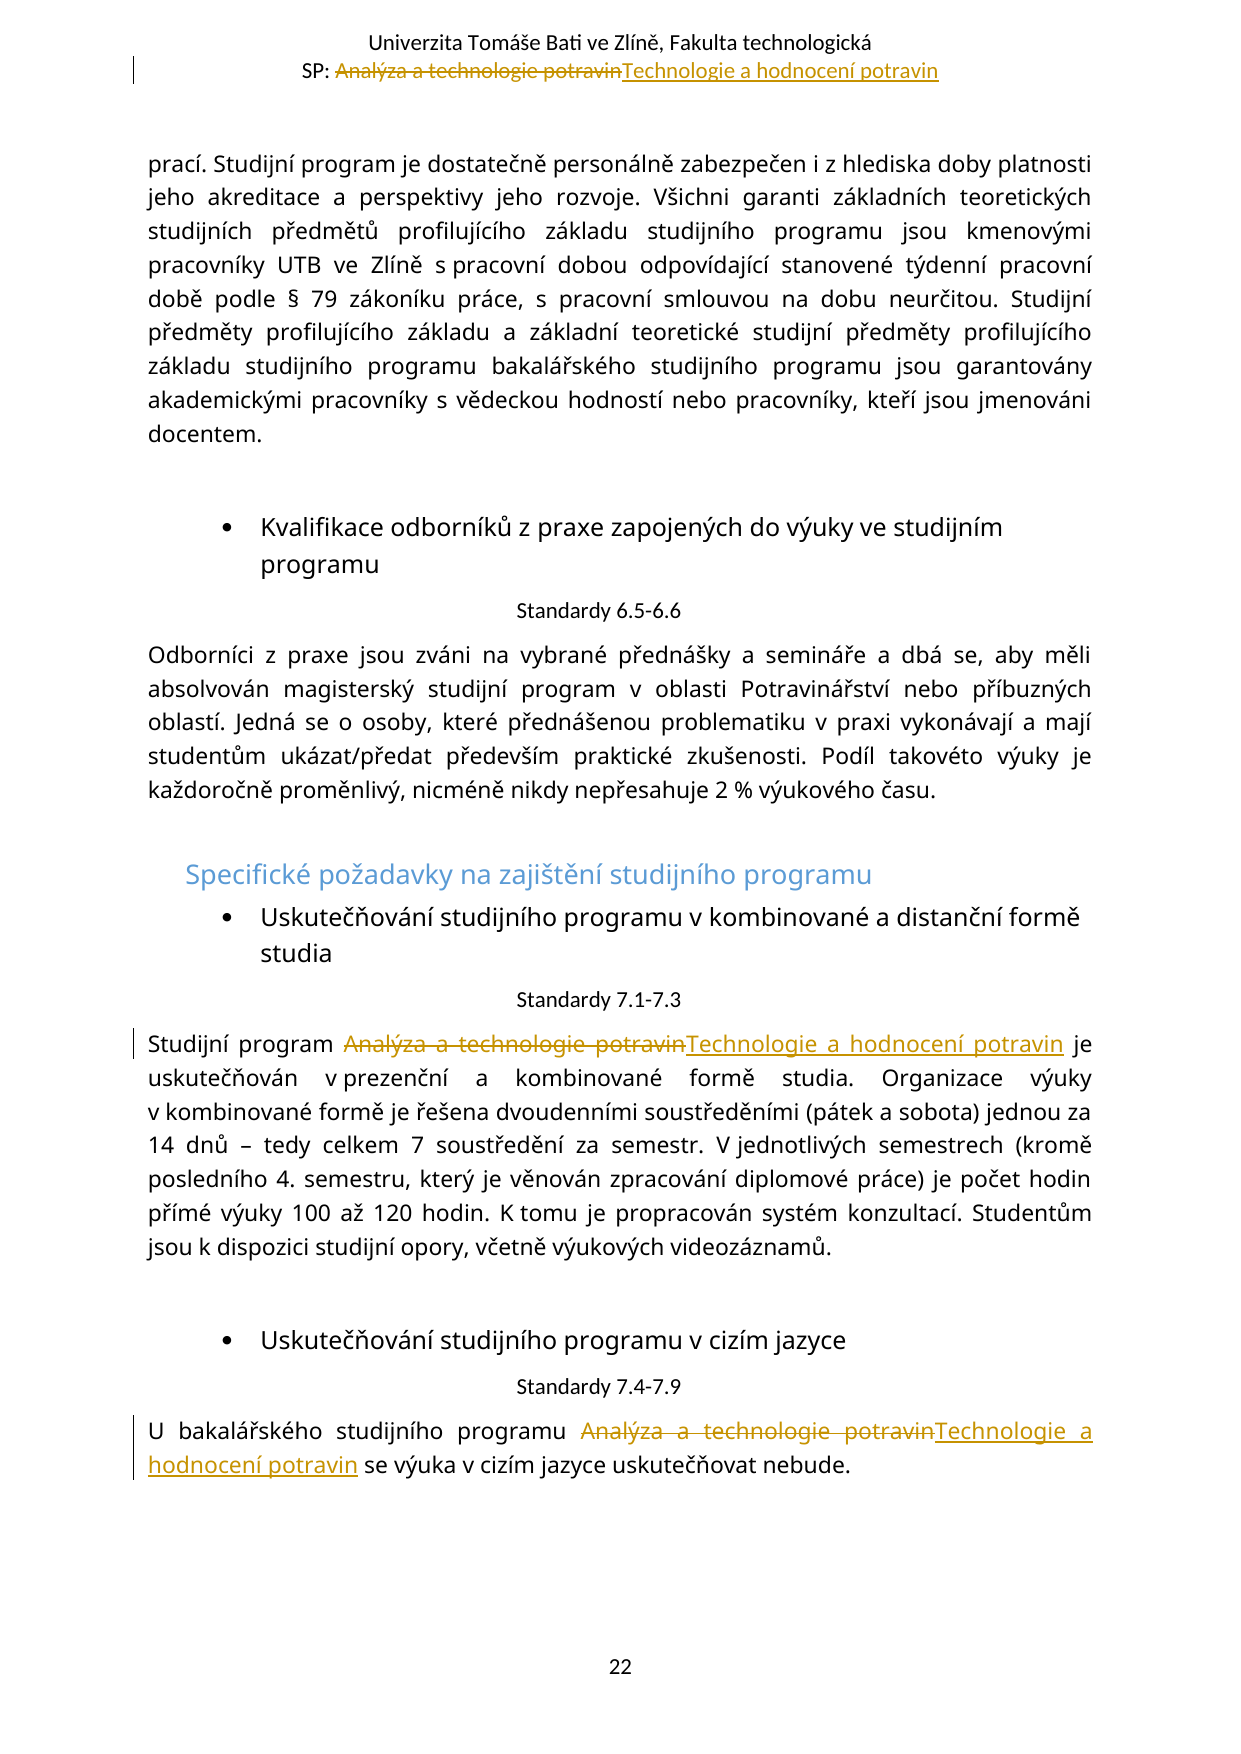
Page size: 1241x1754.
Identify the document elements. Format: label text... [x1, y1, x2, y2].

text Standardy 7.4-7.9 [148, 1372, 1093, 1400]
text Standardy 6.5-6.6 [148, 596, 1093, 624]
subtitle Specifické požadavky na zajištění studijního programu [185, 855, 1093, 892]
text Studijní program je uskutečňován v prezenční a kombinované formě studia. Organizace výuky v kombinované formě je řešena dvoudenními soustředěními (pátek a sobota) jednou za 14 dnů – tedy celkem 7 soustředění za semestr. V jednotlivých semestrech (kromě posledního 4. semestru, který je věnován zpracování diplomové práce) je počet hodin přímé výuky 100 až 120 hodin. K tomu je propracován systém konzultací. Studentům jsou k dispozici studijní opory, včetně výukových videozáznamů. [148, 1028, 1093, 1262]
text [148, 148, 1093, 449]
subtitle Uskutečňování studijního programu v cizím jazyce [223, 1323, 1093, 1357]
text Standardy 7.1-7.3 [148, 985, 1093, 1013]
text Odborníci z praxe jsou zváni na vybrané přednášky a semináře a dbá se, aby měli absolvován magisterský studijní program v oblasti Potravinářství nebo příbuzných oblastí. Jedná se o osoby, které přednášenou problematiku v praxi vykonávají a mají studentům ukázat/předat především praktické zkušenosti. Podíl takovéto výuky je každoročně proměnlivý, nicméně nikdy nepřesahuje 2 % výukového času. [148, 639, 1093, 805]
text U bakalářského studijního programu se výuka v cizím jazyce uskutečňovat nebude. [148, 1415, 1093, 1480]
subtitle Uskutečňování studijního programu v kombinované a distanční formě studia [223, 899, 1093, 970]
subtitle Kvalifikace odborníků z praxe zapojených do výuky ve studijním programu [223, 510, 1093, 581]
